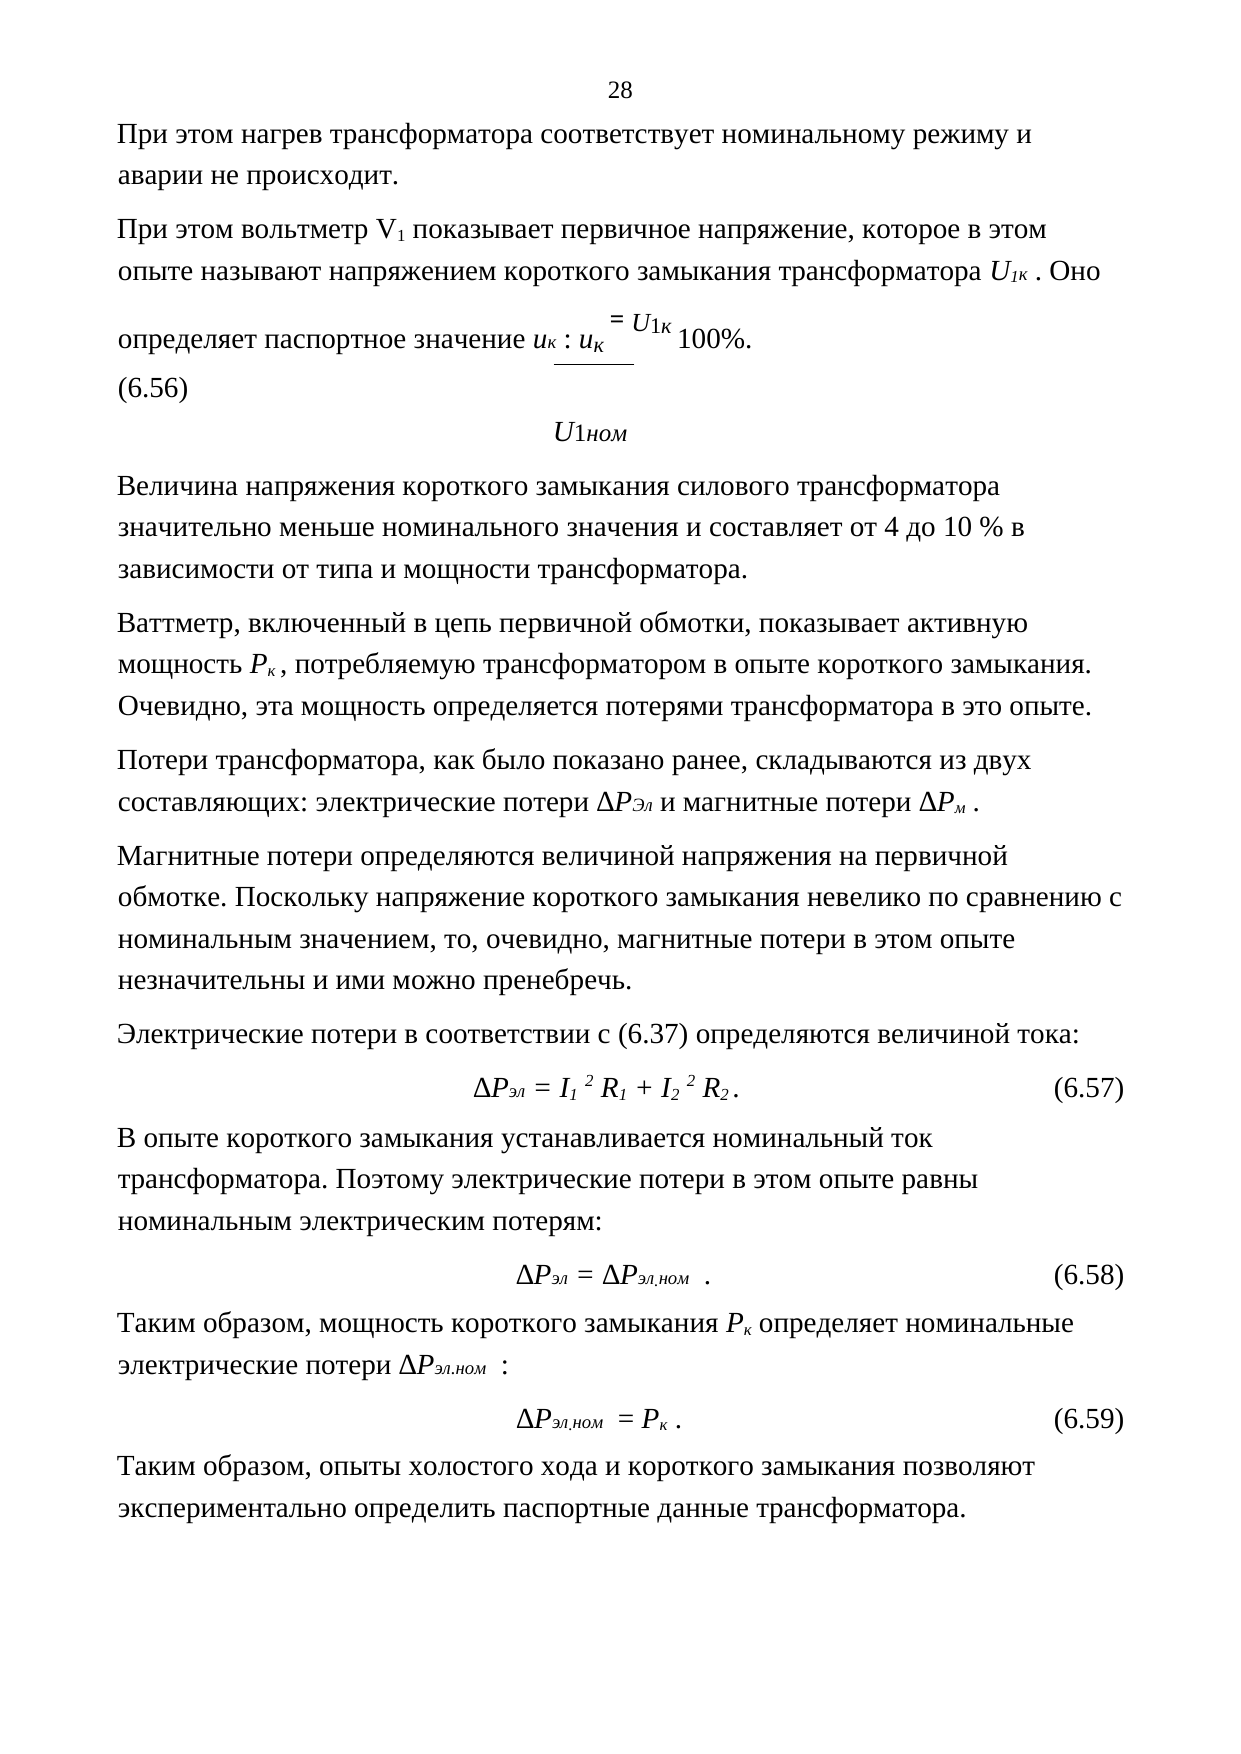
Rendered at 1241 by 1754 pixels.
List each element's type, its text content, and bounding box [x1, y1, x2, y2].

text Ваттметр, включенный в цепь первичной обмотки, показывает активную мощность Рк , потребляемую трансформатором в опыте короткого замыкания. Очевидно, эта мощность определяется потерями трансформатора в это опыте. [117, 605, 1123, 722]
text Таким образом, мощность короткого замыкания Рк определяет номинальные электрические потери ∆Pэл.ном : [117, 1305, 1123, 1380]
text При этом вольтметр V1 показывает первичное напряжение, которое в этом опыте называют напряжением короткого замыкания трансформатора U1к . Оно определяет паспортное значение uк : uк = U1к 100%. (6.56) [117, 211, 1123, 404]
text Таким образом, опыты холостого хода и короткого замыкания позволяют экспериментально определить паспортные данные трансформатора. [117, 1448, 1123, 1523]
text ∆Pэл = ∆Pэл.ном . (6.58) [118, 1257, 1124, 1291]
text Величина напряжения короткого замыкания силового трансформатора значительно меньше номинального значения и составляет от 4 до 10 % в зависимости от типа и мощности трансформатора. [117, 468, 1123, 585]
text При этом нагрев трансформатора соответствует номинальному режиму и аварии не происходит. [117, 116, 1123, 191]
text В опыте короткого замыкания устанавливается номинальный ток трансформатора. Поэтому электрические потери в этом опыте равны номинальным электрическим потерям: [117, 1120, 1123, 1237]
text Магнитные потери определяются величиной напряжения на первичной обмотке. Поскольку напряжение короткого замыкания невелико по сравнению с номинальным значением, то, очевидно, магнитные потери в этом опыте незначительны и ими можно пренебречь. [117, 838, 1123, 996]
text ∆Pэл.ном = Рк . (6.59) [118, 1401, 1124, 1434]
text U1ном [145, 414, 1037, 447]
text Потери трансформатора, как было показано ранее, складываются из двух составляющих: электрические потери ∆PЭл и магнитные потери ∆Рм . [117, 742, 1123, 817]
text ∆Pэл = I1 2 R1 + I2 2 R2 . (6.57) [118, 1070, 1124, 1104]
text Электрические потери в соответствии с (6.37) определяются величиной тока: [117, 1016, 1123, 1050]
